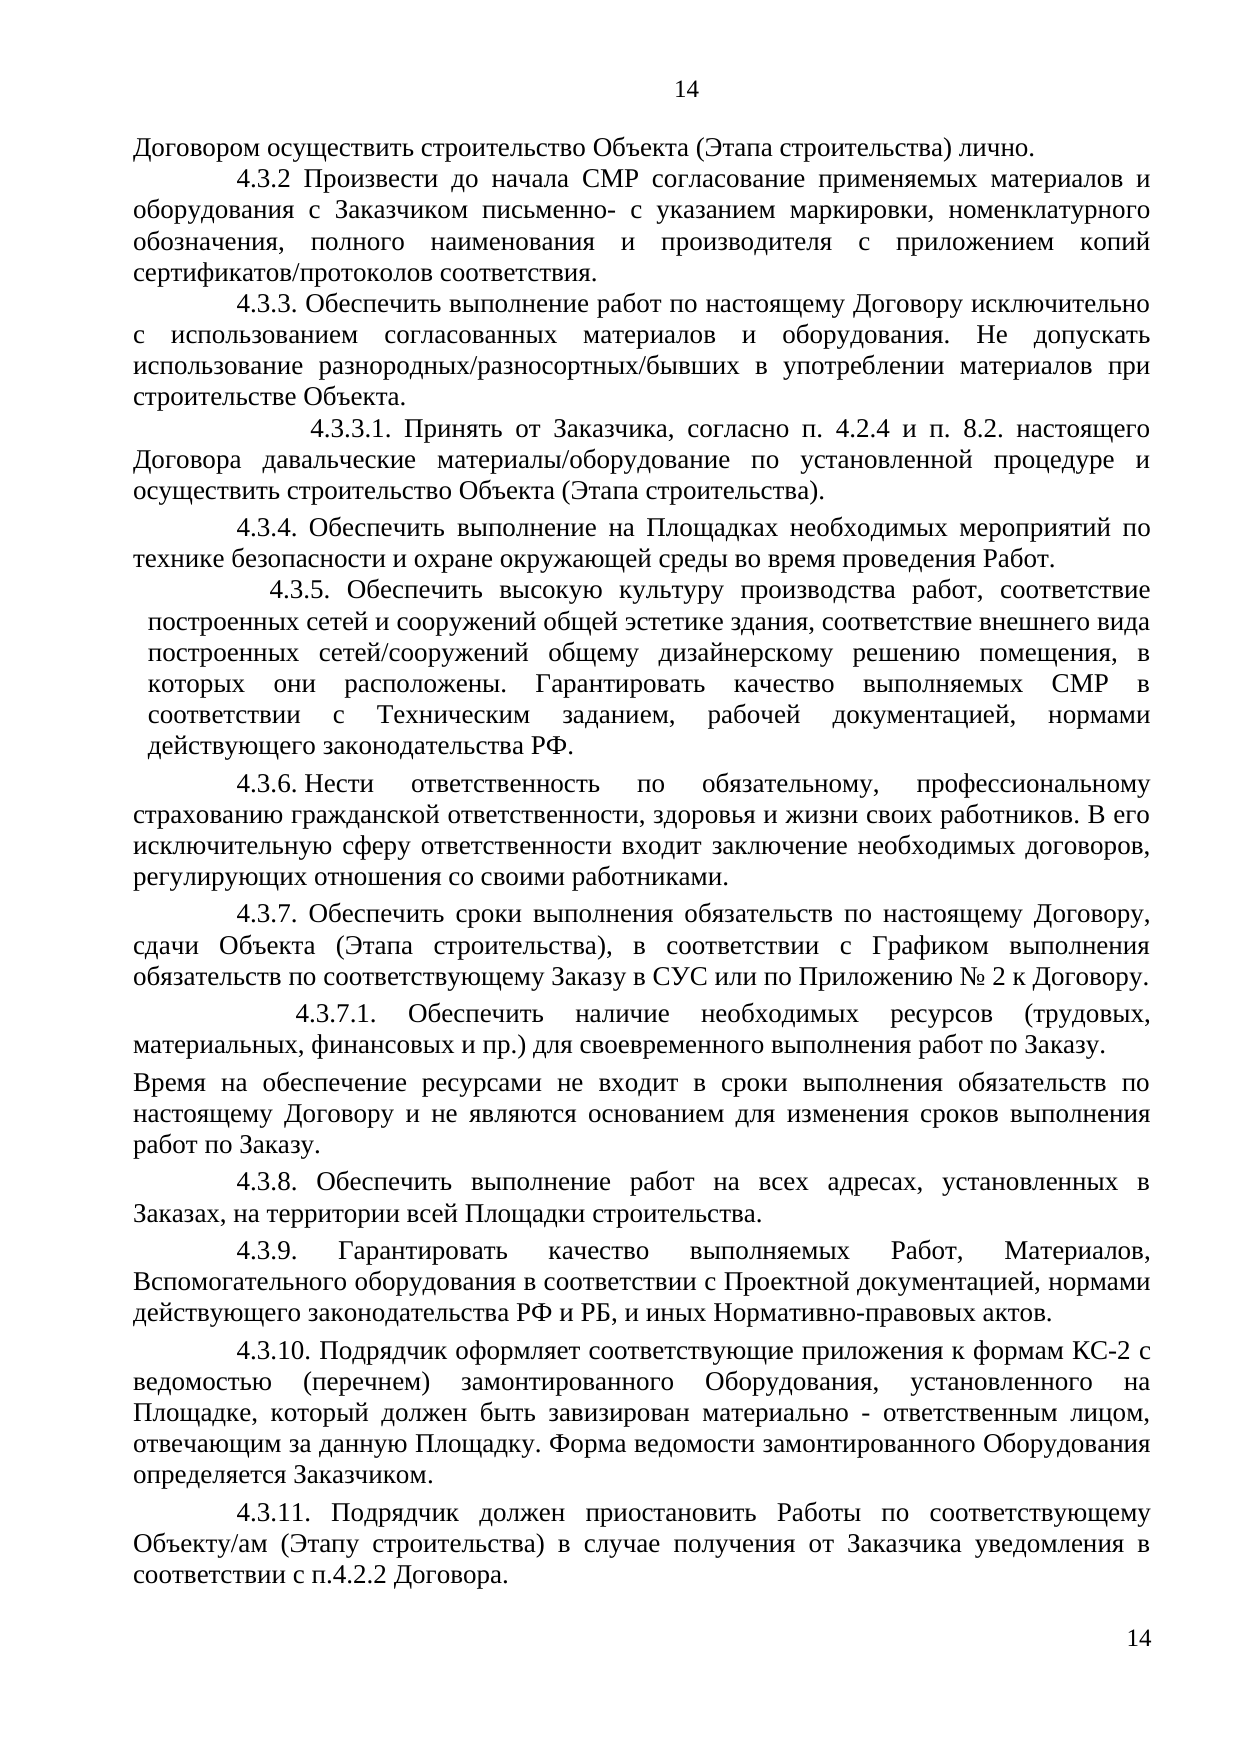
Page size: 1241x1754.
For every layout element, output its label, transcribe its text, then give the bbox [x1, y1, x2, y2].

text 4.3.3.1. Принять от Заказчика, согласно п. 4.2.4 и п. 8.2. настоящего Договора давальческие материалы/оборудование по установленной процедуре и осуществить строительство Объекта (Этапа строительства). [133, 412, 1152, 505]
subtitle 4.3.4. Обеспечить выполнение на Площадках необходимых мероприятий по технике безопасности и охране окружающей среды во время проведения Работ. [133, 511, 1152, 574]
text 4.3.11. Подрядчик должен приостановить Работы по соответствующему Объекту/ам (Этапу строительства) в случае получения от Заказчика уведомления в соответствии с п.4.2.2 Договора. [133, 1496, 1152, 1589]
text 4.3.5. Обеспечить высокую культуру производства работ, соответствие построенных сетей и сооружений общей эстетике здания, соответствие внешнего вида построенных сетей/сооружений общему дизайнерскому решению помещения, в которых они расположены. Гарантировать качество выполняемых СМР в соответствии с Техническим заданием, рабочей документацией, нормами действующего законодательства РФ. [148, 574, 1152, 761]
text 4.3.7. Обеспечить сроки выполнения обязательств по настоящему Договору, сдачи Объекта (Этапа строительства), в соответствии с Графиком выполнения обязательств по соответствующему Заказу в СУС или по Приложению № 2 к Договору. [133, 898, 1152, 991]
text 4.3.3. Обеспечить выполнение работ по настоящему Договору исключительно с использованием согласованных материалов и оборудования. Не допускать использование разнородных/разносортных/бывших в употреблении материалов при строительстве Объекта. [133, 287, 1152, 412]
text Время на обеспечение ресурсами не входит в сроки выполнения обязательств по настоящему Договору и не являются основанием для изменения сроков выполнения работ по Заказу. [133, 1066, 1152, 1159]
text 4.3.7.1. Обеспечить наличие необходимых ресурсов (трудовых, материальных, финансовых и пр.) для своевременного выполнения работ по Заказу. [133, 997, 1152, 1059]
text 4.3.8. Обеспечить выполнение работ на всех адресах, установленных в Заказах, на территории всей Площадки строительства. [133, 1166, 1152, 1228]
text 4.3.6. Нести ответственность по обязательному, профессиональному страхованию гражданской ответственности, здоровья и жизни своих работников. В его исключительную сферу ответственности входит заключение необходимых договоров, регулирующих отношения со своими работниками. [133, 767, 1152, 891]
text 4.3.9. Гарантировать качество выполняемых Работ, Материалов, Вспомогательного оборудования в соответствии с Проектной документацией, нормами действующего законодательства РФ и РБ, и иных Нормативно-правовых актов. [133, 1234, 1152, 1327]
text 4.3.10. Подрядчик оформляет соответствующие приложения к формам КС-2 с ведомостью (перечнем) замонтированного Оборудования, установленного на Площадке, который должен быть завизирован материально - ответственным лицом, отвечающим за данную Площадку. Форма ведомости замонтированного Оборудования определяется Заказчиком. [133, 1334, 1152, 1489]
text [133, 131, 1152, 162]
text 4.3.2 Произвести до начала СМР согласование применяемых материалов и оборудования с Заказчиком письменно- с указанием маркировки, номенклатурного обозначения, полного наименования и производителя с приложением копий сертификатов/протоколов соответствия. [133, 162, 1152, 287]
